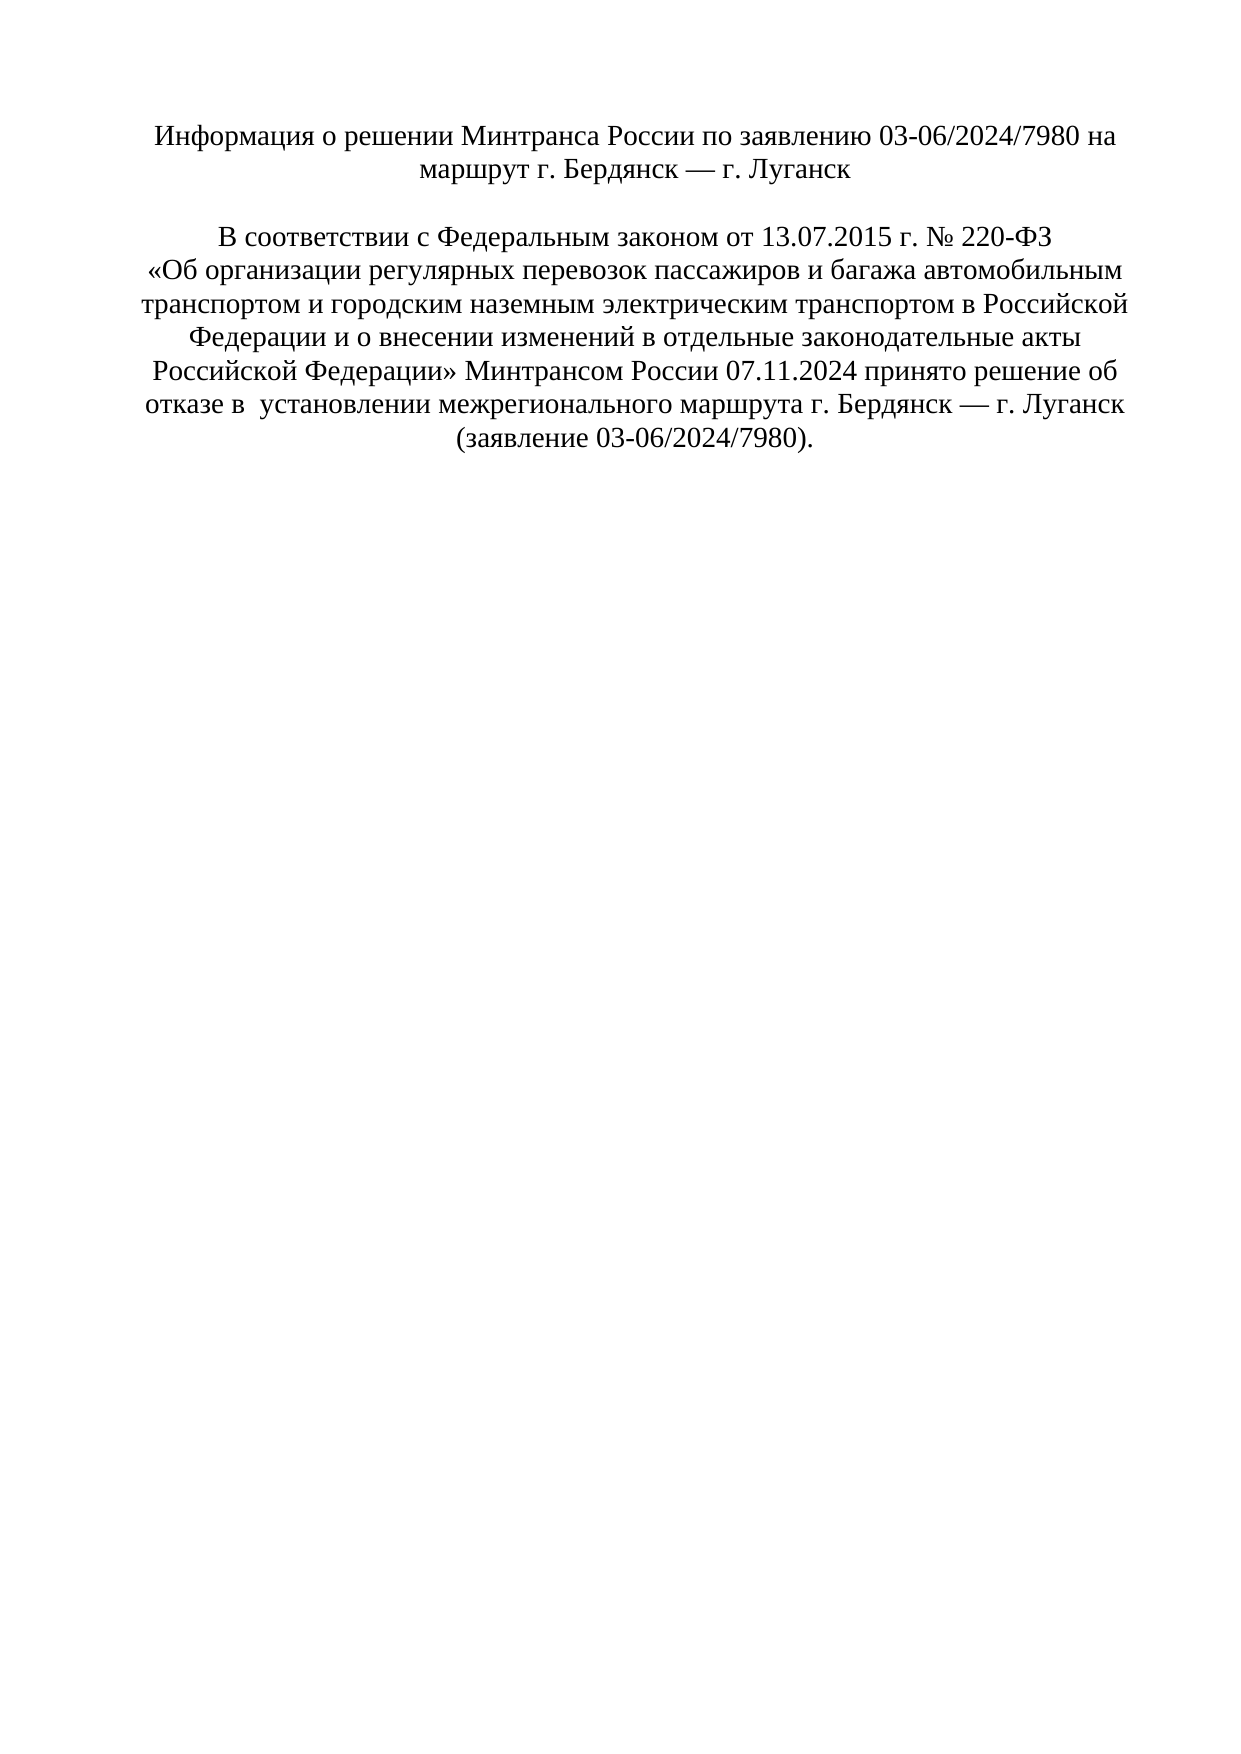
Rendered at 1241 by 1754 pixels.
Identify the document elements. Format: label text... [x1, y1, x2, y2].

text В соответствии с Федеральным законом от 13.07.2015 г. № 220-ФЗ «Об организации регулярных перевозок пассажиров и багажа автомобильным транспортом и городским наземным электрическим транспортом в Российской Федерации и о внесении изменений в отдельные законодательные акты Российской Федерации» Минтрансом России 07.11.2024 принято решение об отказе в установлении межрегионального маршрута г. Бердянск — г. Луганск (заявление 03-06/2024/7980). [118, 219, 1152, 453]
text Информация о решении Минтранса России по заявлению 03-06/2024/7980 на маршрут г. Бердянск — г. Луганск [118, 118, 1152, 185]
